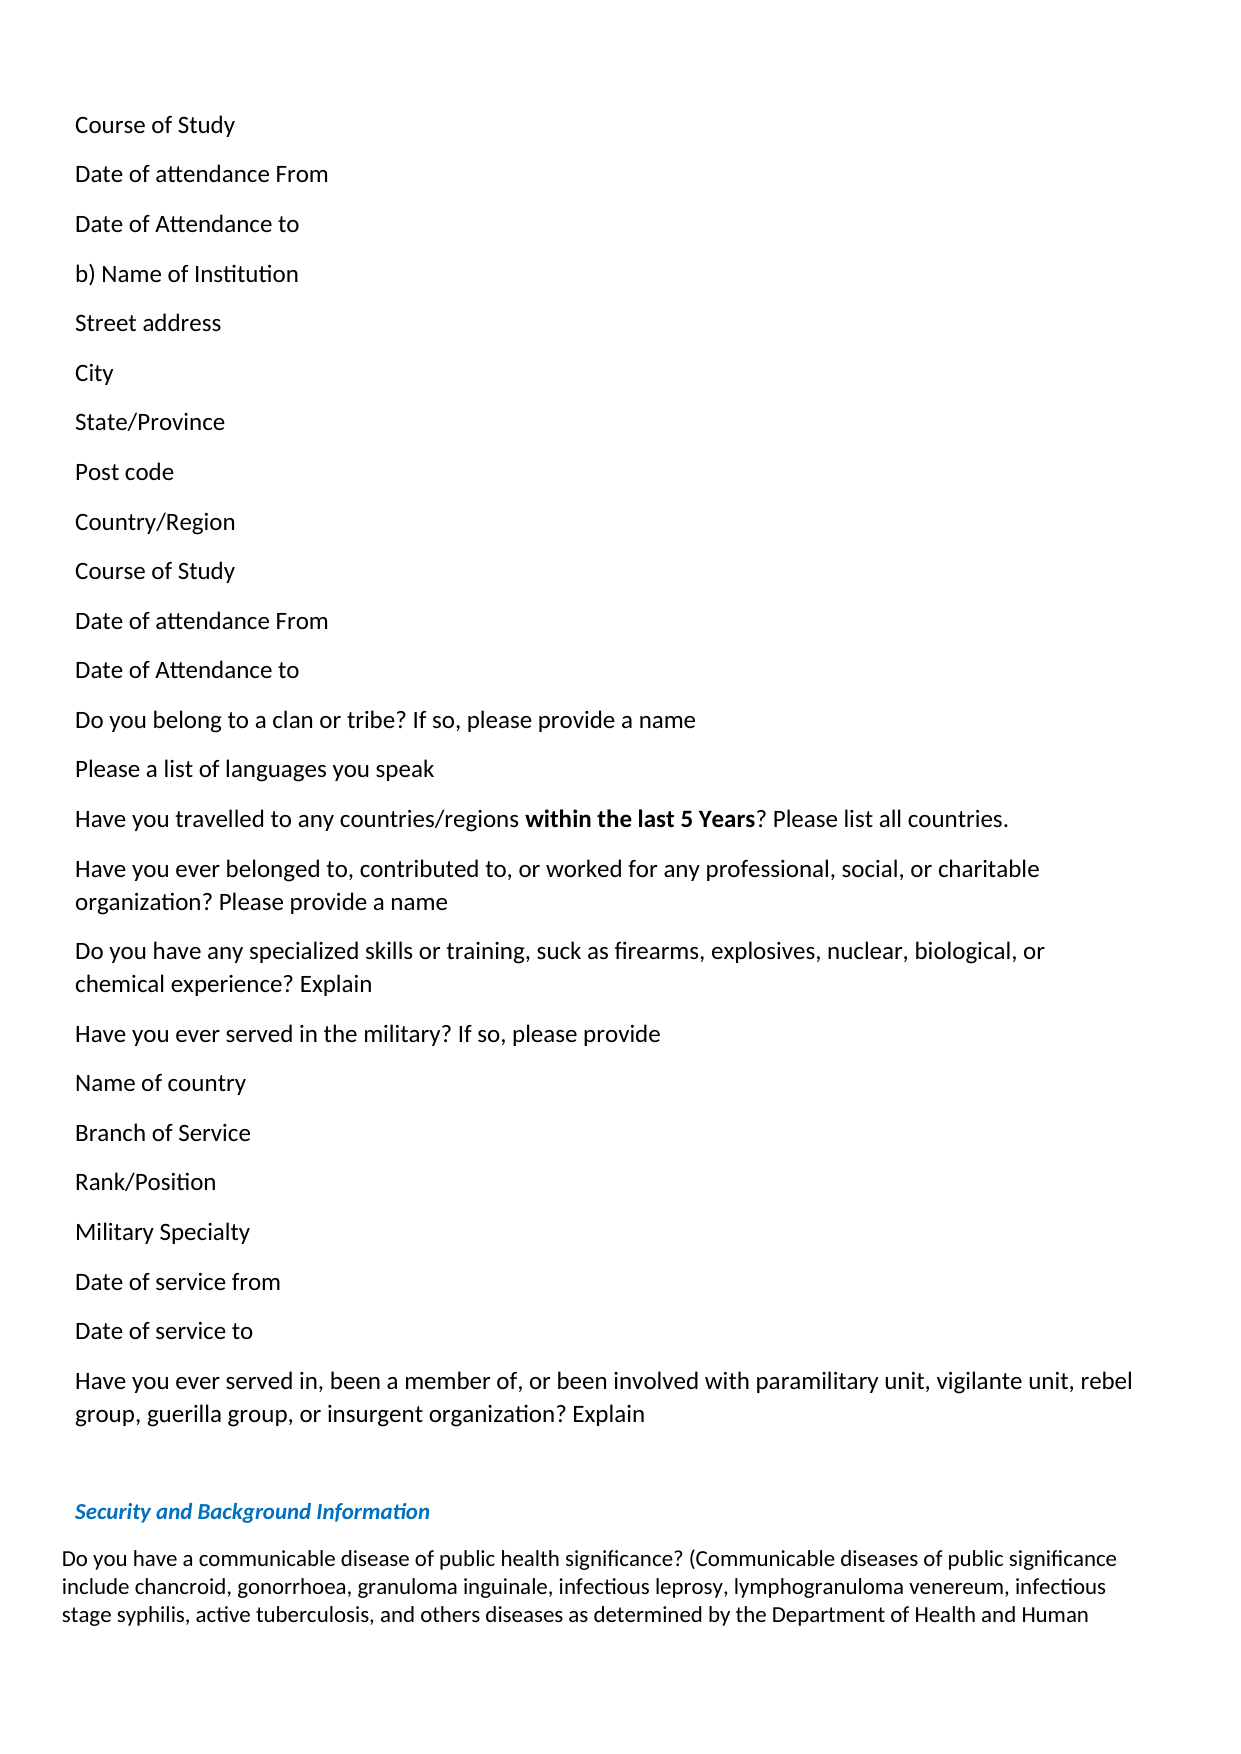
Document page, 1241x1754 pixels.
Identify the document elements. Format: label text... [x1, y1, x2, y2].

text Date of Attendance to [75, 208, 1135, 239]
text Have you ever served in, been a member of, or been involved with paramilitary unit, vigilante unit, rebel group, guerilla group, or insurgent organization? Explain [75, 1365, 1135, 1428]
text Branch of Service [75, 1117, 1135, 1147]
text Have you ever served in the military? If so, please provide [75, 1018, 1135, 1048]
text Name of country [75, 1067, 1135, 1098]
text stage syphilis, active tuberculosis, and others diseases as determined by the Department of Health and Human [0, 1600, 1165, 1628]
text Country/Region [75, 506, 1135, 536]
text Do you have a communicable disease of public health significance? (Communicable diseases of public significance [0, 1544, 1165, 1572]
text Security and Background Information [75, 1497, 1135, 1525]
text Date of service from [75, 1266, 1135, 1296]
text Course of Study [75, 555, 1135, 586]
text Rank/Position [75, 1167, 1135, 1197]
text State/Province [75, 407, 1135, 437]
text Date of Attendance to [75, 654, 1135, 685]
text b) Name of Institution [75, 258, 1135, 288]
text include chancroid, gonorrhoea, granuloma inguinale, infectious leprosy, lymphogranuloma venereum, infectious [0, 1572, 1165, 1600]
text Date of attendance From [75, 159, 1135, 189]
text Date of attendance From [75, 605, 1135, 635]
text Have you travelled to any countries/regions within the last 5 Years? Please list all countries. [75, 803, 1135, 834]
text Have you ever belonged to, contributed to, or worked for any professional, social, or charitable organization? Please provide a name [75, 853, 1135, 916]
text Street address [75, 307, 1135, 338]
text Post code [75, 456, 1135, 487]
text Please a list of languages you speak [75, 754, 1135, 784]
text Military Specialty [75, 1216, 1135, 1247]
text Do you have any specialized skills or training, suck as firearms, explosives, nuclear, biological, or chemical experience? Explain [75, 935, 1135, 999]
text City [75, 357, 1135, 387]
text Do you belong to a clan or tribe? If so, please provide a name [75, 704, 1135, 734]
text Course of Study [75, 109, 1135, 139]
text Date of service to [75, 1315, 1135, 1346]
